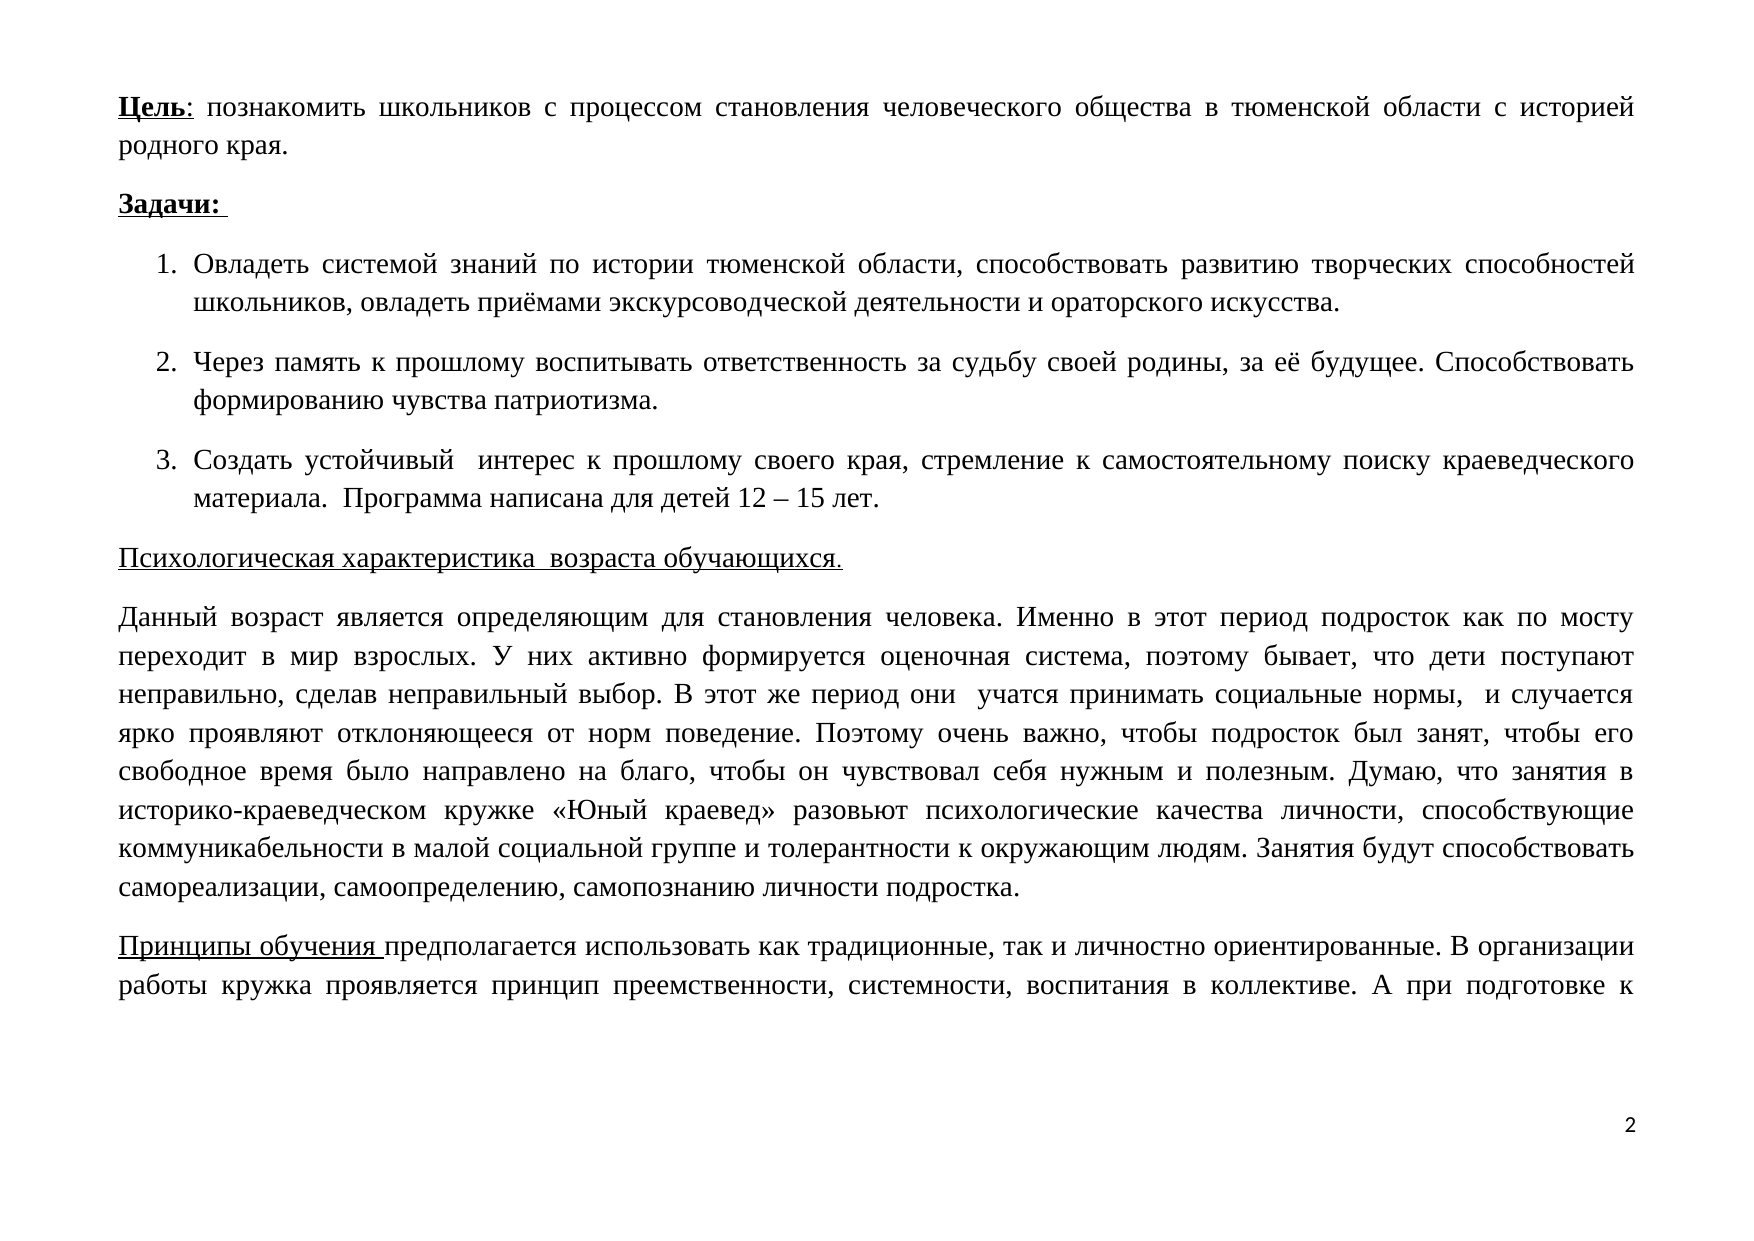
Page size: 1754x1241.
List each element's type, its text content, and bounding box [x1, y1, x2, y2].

list Через память к прошлому воспитывать ответственность за судьбу своей родины, за её будущее. Способствовать формированию чувства патриотизма. [156, 344, 1636, 416]
list Создать устойчивый интерес к прошлому своего края, стремление к самостоятельному поиску краеведческого материала. Программа написана для детей 12 – 15 лет. [156, 442, 1636, 514]
text Данный возраст является определяющим для становления человека. Именно в этот период подросток как по мосту переходит в мир взрослых. У них активно формируется оценочная система, поэтому бывает, что дети поступают неправильно, сделав неправильный выбор. В этот же период они учатся принимать социальные нормы, и случается ярко проявляют отклоняющееся от норм поведение. Поэтому очень важно, чтобы подросток был занят, чтобы его свободное время было направлено на благо, чтобы он чувствовал себя нужным и полезным. Думаю, что занятия в историко-краеведческом кружке «Юный краевед» разовьют психологические качества личности, способствующие коммуникабельности в малой социальной группе и толерантности к окружающим людям. Занятия будут способствовать самореализации, самоопределению, самопознанию личности подростка. [118, 599, 1636, 902]
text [118, 928, 1636, 1000]
list Овладеть системой знаний по истории тюменской области, способствовать развитию творческих способностей школьников, овладеть приёмами экскурсоводческой деятельности и ораторского искусства. [156, 246, 1636, 318]
text Цель: познакомить школьников с процессом становления человеческого общества в тюменской области с историей родного края. [118, 89, 1636, 161]
text Задачи: [118, 187, 1636, 220]
text Психологическая характеристика возраста обучающихся. [118, 540, 1636, 573]
